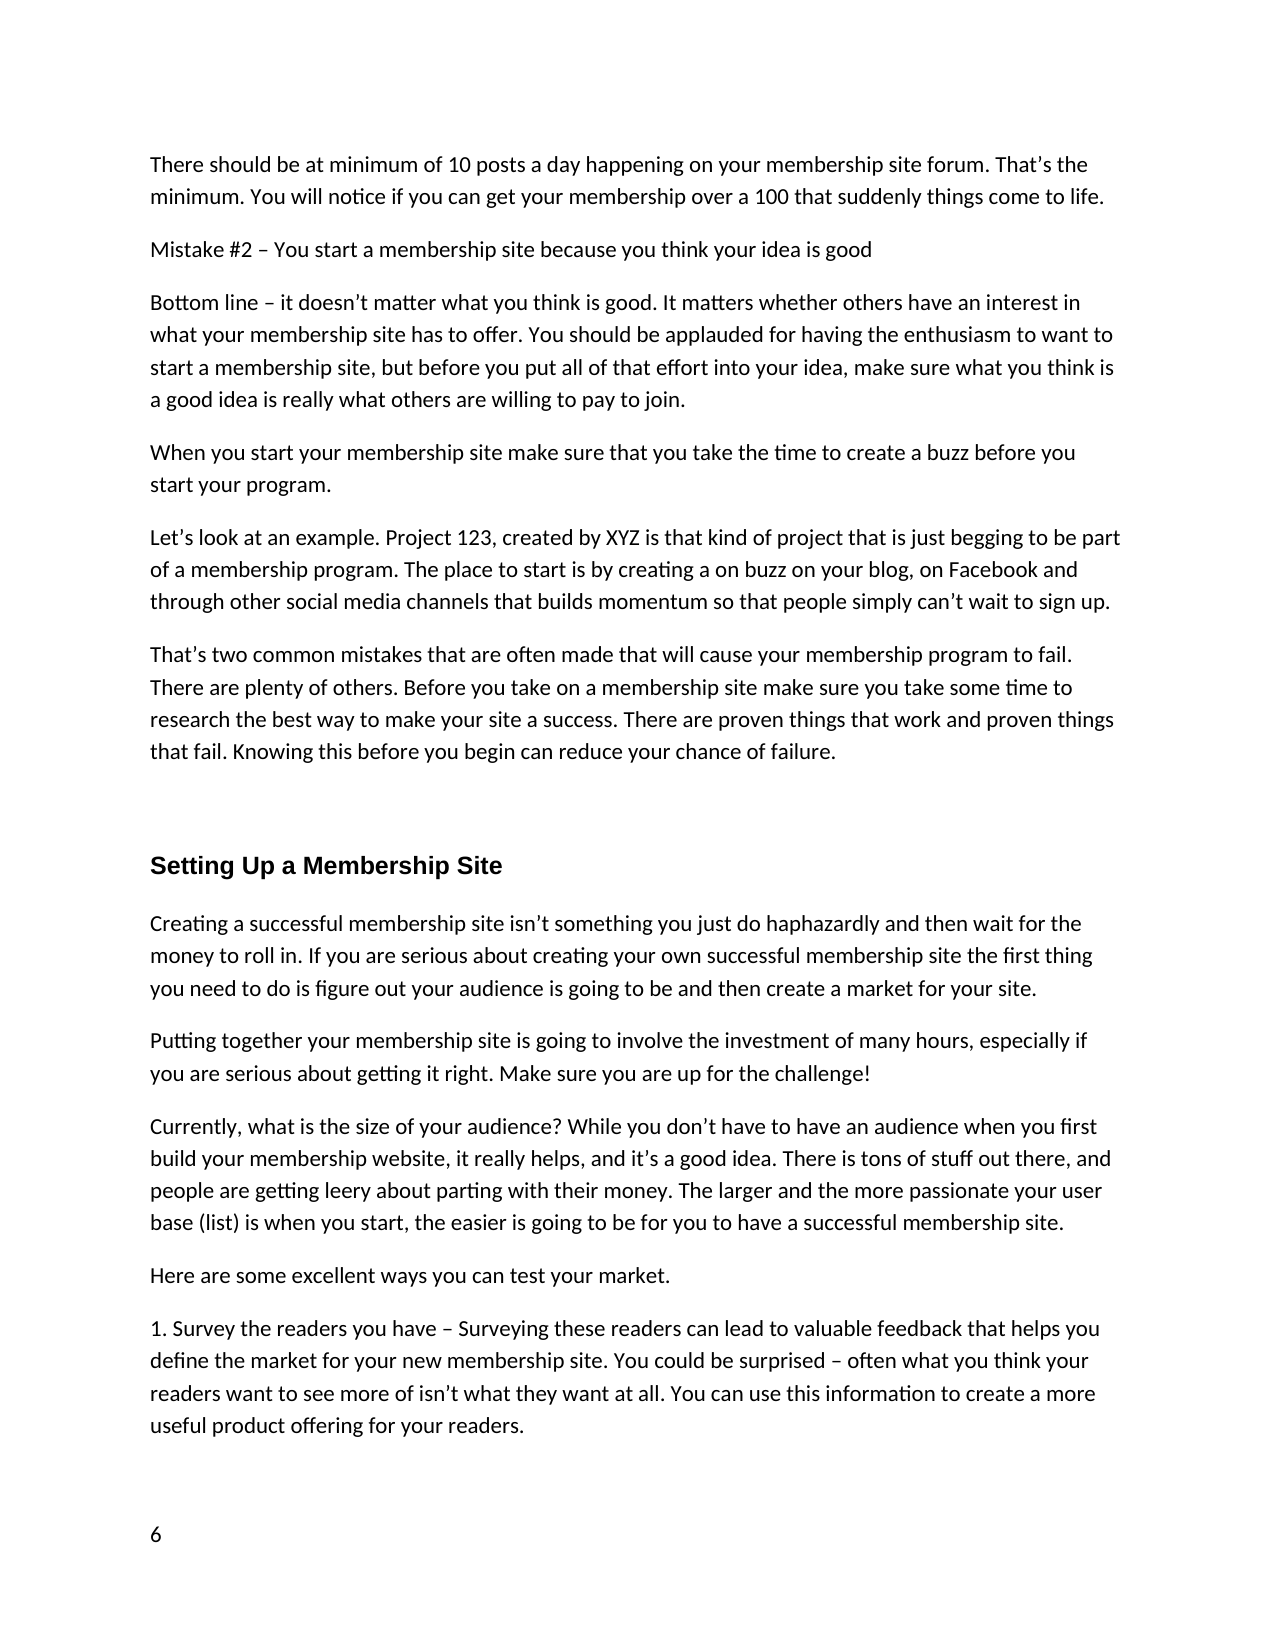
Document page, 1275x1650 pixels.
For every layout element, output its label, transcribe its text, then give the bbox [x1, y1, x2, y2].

text Here are some excellent ways you can test your market. [150, 1261, 1125, 1289]
text Mistake #2 – You start a membership site because you think your idea is good [150, 235, 1125, 263]
text 1. Survey the readers you have – Surveying these readers can lead to valuable feedback that helps you define the market for your new membership site. You could be surprised – often what you think your readers want to see more of isn’t what they want at all. You can use this information to create a more useful product offering for your readers. [150, 1314, 1125, 1439]
text There should be at minimum of 10 posts a day happening on your membership site forum. That’s the minimum. You will notice if you can get your membership over a 100 that suddenly things come to life. [150, 150, 1125, 210]
text Currently, what is the size of your audience? While you don’t have to have an audience when you first build your membership website, it really helps, and it’s a good idea. There is tons of stuff out there, and people are getting leery about parting with their money. The larger and the more passionate your user base (list) is when you start, the easier is going to be for you to have a successful membership site. [150, 1112, 1125, 1236]
subtitle Setting Up a Membership Site [150, 851, 1125, 880]
text Creating a successful membership site isn’t something you just do haphazardly and then wait for the money to roll in. If you are serious about creating your own successful membership site the first thing you need to do is figure out your audience is going to be and then create a market for your site. [150, 909, 1125, 1002]
text Bottom line – it doesn’t matter what you think is good. It matters whether others have an interest in what your membership site has to offer. You should be applauded for having the enthusiasm to want to start a membership site, but before you put all of that effort into your idea, make sure what you think is a good idea is really what others are willing to pay to join. [150, 288, 1125, 413]
text Let’s look at an example. Project 123, created by XYZ is that kind of project that is just begging to be part of a membership program. The place to start is by creating a on buzz on your blog, on Facebook and through other social media channels that builds momentum so that people simply can’t wait to sign up. [150, 523, 1125, 615]
text That’s two common mistakes that are often made that will cause your membership program to fail. There are plenty of others. Before you take on a membership site make sure you take some time to research the best way to make your site a success. There are proven things that work and proven things that fail. Knowing this before you begin can reduce your chance of failure. [150, 640, 1125, 765]
text When you start your membership site make sure that you take the time to create a buzz before you start your program. [150, 438, 1125, 498]
text Putting together your membership site is going to involve the investment of many hours, especially if you are serious about getting it right. Make sure you are up for the challenge! [150, 1027, 1125, 1087]
